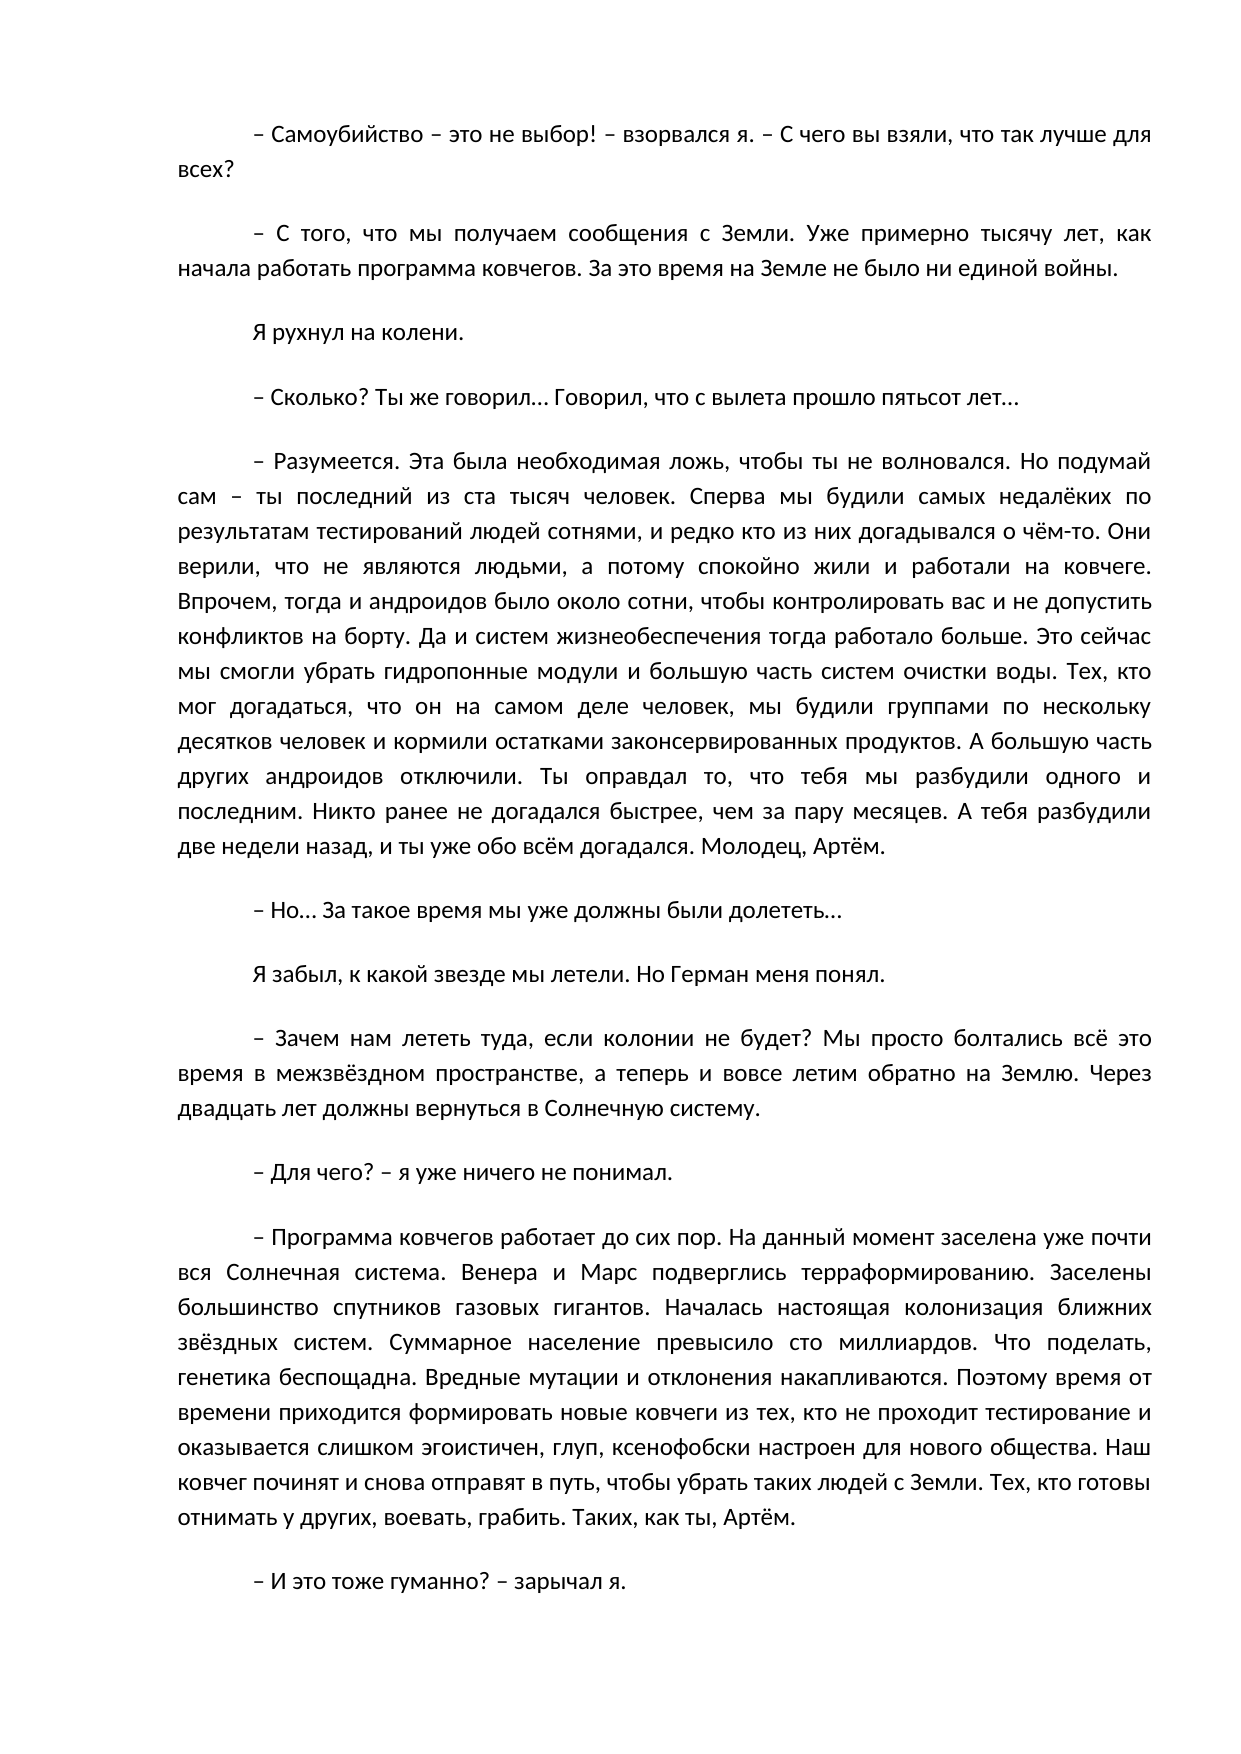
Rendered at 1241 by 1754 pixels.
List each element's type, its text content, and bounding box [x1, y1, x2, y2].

text – С того, что мы получаем сообщения с Земли. Уже примерно тысячу лет, как начала работать программа ковчегов. За это время на Земле не было ни единой войны. [177, 217, 1152, 283]
text Я забыл, к какой звезде мы летели. Но Герман меня понял. [177, 958, 1152, 989]
text – Самоубийство – это не выбор! – взорвался я. – С чего вы взяли, что так лучше для всех? [177, 118, 1152, 184]
text – Зачем нам лететь туда, если колонии не будет? Мы просто болтались всё это время в межзвёздном пространстве, а теперь и вовсе летим обратно на Землю. Через двадцать лет должны вернуться в Солнечную систему. [177, 1022, 1152, 1123]
text – Разумеется. Эта была необходимая ложь, чтобы ты не волновался. Но подумай сам – ты последний из ста тысяч человек. Сперва мы будили самых недалёких по результатам тестирований людей сотнями, и редко кто из них догадывался о чём-то. Они верили, что не являются людьми, а потому спокойно жили и работали на ковчеге. Впрочем, тогда и андроидов было около сотни, чтобы контролировать вас и не допустить конфликтов на борту. Да и систем жизнеобеспечения тогда работало больше. Это сейчас мы смогли убрать гидропонные модули и большую часть систем очистки воды. Тех, кто мог догадаться, что он на самом деле человек, мы будили группами по нескольку десятков человек и кормили остатками законсервированных продуктов. А большую часть других андроидов отключили. Ты оправдал то, что тебя мы разбудили одного и последним. Никто ранее не догадался быстрее, чем за пару месяцев. А тебя разбудили две недели назад, и ты уже обо всём догадался. Молодец, Артём. [177, 445, 1152, 860]
text – И это тоже гуманно? – зарычал я. [177, 1565, 1152, 1595]
text – Сколько? Ты же говорил… Говорил, что с вылета прошло пятьсот лет… [177, 381, 1152, 411]
text – Программа ковчегов работает до сих пор. На данный момент заселена уже почти вся Солнечная система. Венера и Марс подверглись терраформированию. Заселены большинство спутников газовых гигантов. Началась настоящая колонизация ближних звёздных систем. Суммарное население превысило сто миллиардов. Что поделать, генетика беспощадна. Вредные мутации и отклонения накапливаются. Поэтому время от времени приходится формировать новые ковчеги из тех, кто не проходит тестирование и оказывается слишком эгоистичен, глуп, ксенофобски настроен для нового общества. Наш ковчег починят и снова отправят в путь, чтобы убрать таких людей с Земли. Тех, кто готовы отнимать у других, воевать, грабить. Таких, как ты, Артём. [177, 1221, 1152, 1531]
text – Для чего? – я уже ничего не понимал. [177, 1156, 1152, 1187]
text Я рухнул на колени. [177, 316, 1152, 347]
text – Но… За такое время мы уже должны были долететь… [177, 894, 1152, 924]
